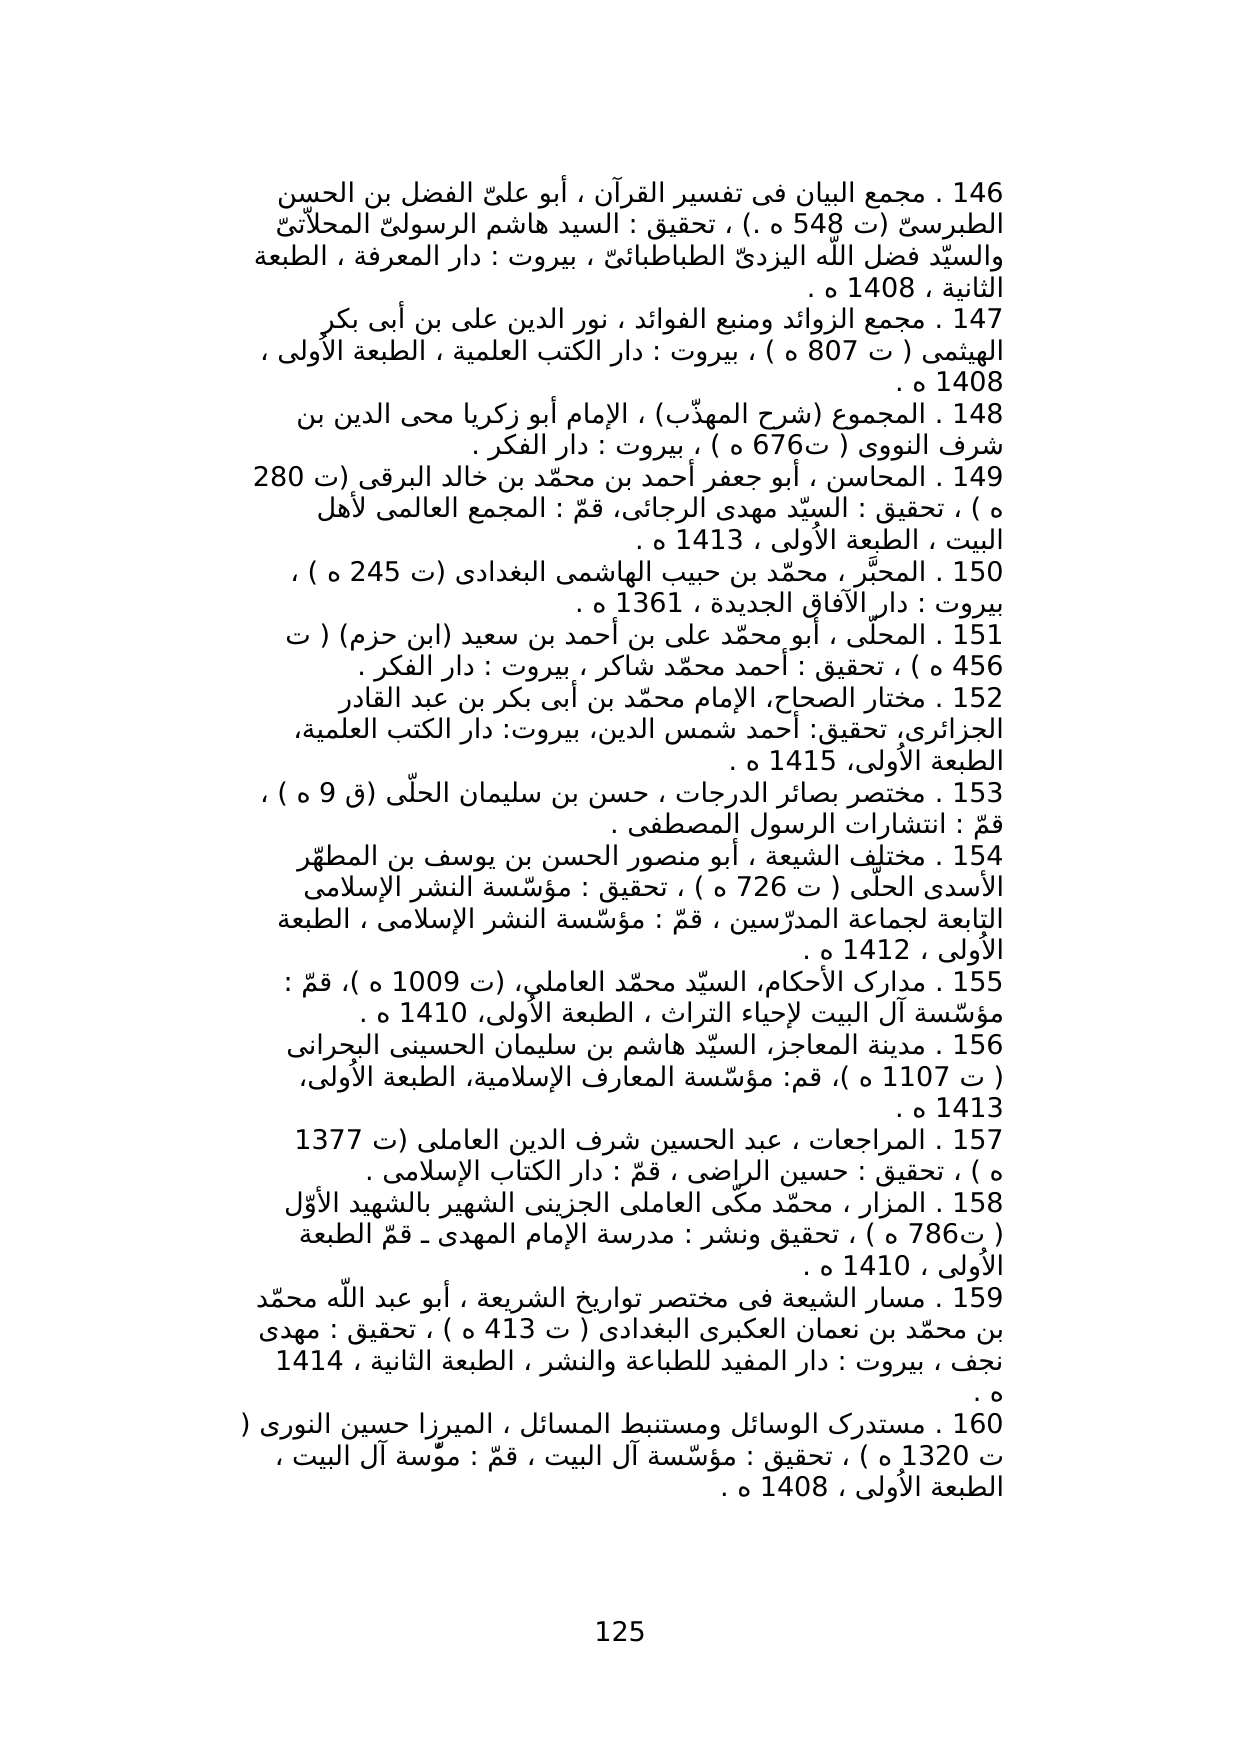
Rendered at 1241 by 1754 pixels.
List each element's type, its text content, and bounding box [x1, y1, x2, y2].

text 150 . المحبَّر ، محمّد بن حبیب الهاشمی البغدادی (ت 245 ه ) ، بیروت : دار الآفاق الجدیدة ، 1361 ه . [236, 556, 1004, 619]
text 147 . مجمع الزوائد ومنبع الفوائد ، نور الدین علی بن أبی بکر الهیثمی ( ت 807 ه ) ، بیروت : دار الکتب العلمیة ، الطبعة الاُولی ، 1408 ه . [236, 303, 1004, 398]
text 153 . مختصر بصائر الدرجات ، حسن بن سلیمان الحلّی (ق 9 ه ) ، قمّ : انتشارات الرسول المصطفی . [236, 777, 1004, 840]
text 160 . مستدرک الوسائل ومستنبط المسائل ، المیرزا حسین النوری ( ت 1320 ه ) ، تحقیق : مؤسّسة آل البیت ، قمّ : مؤّسة آل البیت ، الطبعة الاُولی ، 1408 ه . [236, 1408, 1004, 1503]
text 156 . مدینة المعاجز، السیّد هاشم بن سلیمان الحسینی البحرانی ( ت 1107 ه )، قم: مؤسّسة المعارف الإسلامیة، الطبعة الاُولی، 1413 ه . [236, 1029, 1004, 1124]
text 151 . المحلّی ، أبو محمّد علی بن أحمد بن سعید (ابن حزم) ( ت 456 ه ) ، تحقیق : أحمد محمّد شاکر ، بیروت : دار الفکر . [236, 619, 1004, 682]
text 152 . مختار الصحاح، الإمام محمّد بن أبی بکر بن عبد القادر الجزائری، تحقیق: أحمد شمس الدین، بیروت: دار الکتب العلمیة، الطبعة الاُولی، 1415 ه . [236, 682, 1004, 777]
text 155 . مدارک الأحکام، السیّد محمّد العاملی، (ت 1009 ه )، قمّ : مؤسّسة آل البیت لإحیاء التراث ، الطبعة الاُولی، 1410 ه . [236, 966, 1004, 1029]
text 157 . المراجعات ، عبد الحسین شرف الدین العاملی (ت 1377 ه ) ، تحقیق : حسین الراضی ، قمّ : دار الکتاب الإسلامی . [236, 1124, 1004, 1187]
text 149 . المحاسن ، أبو جعفر أحمد بن محمّد بن خالد البرقی (ت 280 ه ) ، تحقیق : السیّد مهدی الرجائی، قمّ : المجمع العالمی لأهل البیت ، الطبعة الاُولی ، 1413 ه . [236, 461, 1004, 556]
text 148 . المجموع (شرح المهذّب) ، الإمام أبو زکریا محی الدین بن شرف النووی ( ت676 ه ) ، بیروت : دار الفکر . [236, 398, 1004, 461]
text 154 . مختلف الشیعة ، أبو منصور الحسن بن یوسف بن المطهّر الأسدی الحلّی ( ت 726 ه ) ، تحقیق : مؤسّسة النشر الإسلامی التابعة لجماعة المدرّسین ، قمّ : مؤسّسة النشر الإسلامی ، الطبعة الاُولی ، 1412 ه . [236, 840, 1004, 966]
text 159 . مسار الشیعة فی مختصر تواریخ الشریعة ، أبو عبد اللّه محمّد بن محمّد بن نعمان العکبری البغدادی ( ت 413 ه ) ، تحقیق : مهدی نجف ، بیروت : دار المفید للطباعة والنشر ، الطبعة الثانیة ، 1414 ه . [236, 1282, 1004, 1408]
text 158 . المزار ، محمّد مکّی العاملی الجزینی الشهیر بالشهید الأوّل ( ت786 ه ) ، تحقیق ونشر : مدرسة الإمام المهدی ـ قمّ الطبعة الاُولی ، 1410 ه . [236, 1187, 1004, 1282]
text 146 . مجمع البیان فی تفسیر القرآن ، أبو علیّ الفضل بن الحسن الطبرسیّ (ت 548 ه .) ، تحقیق : السید هاشم الرسولیّ المحلاّتیّ والسیّد فضل اللّه الیزدیّ الطباطبائیّ ، بیروت : دار المعرفة ، الطبعة الثانیة ، 1408 ه . [236, 177, 1004, 303]
